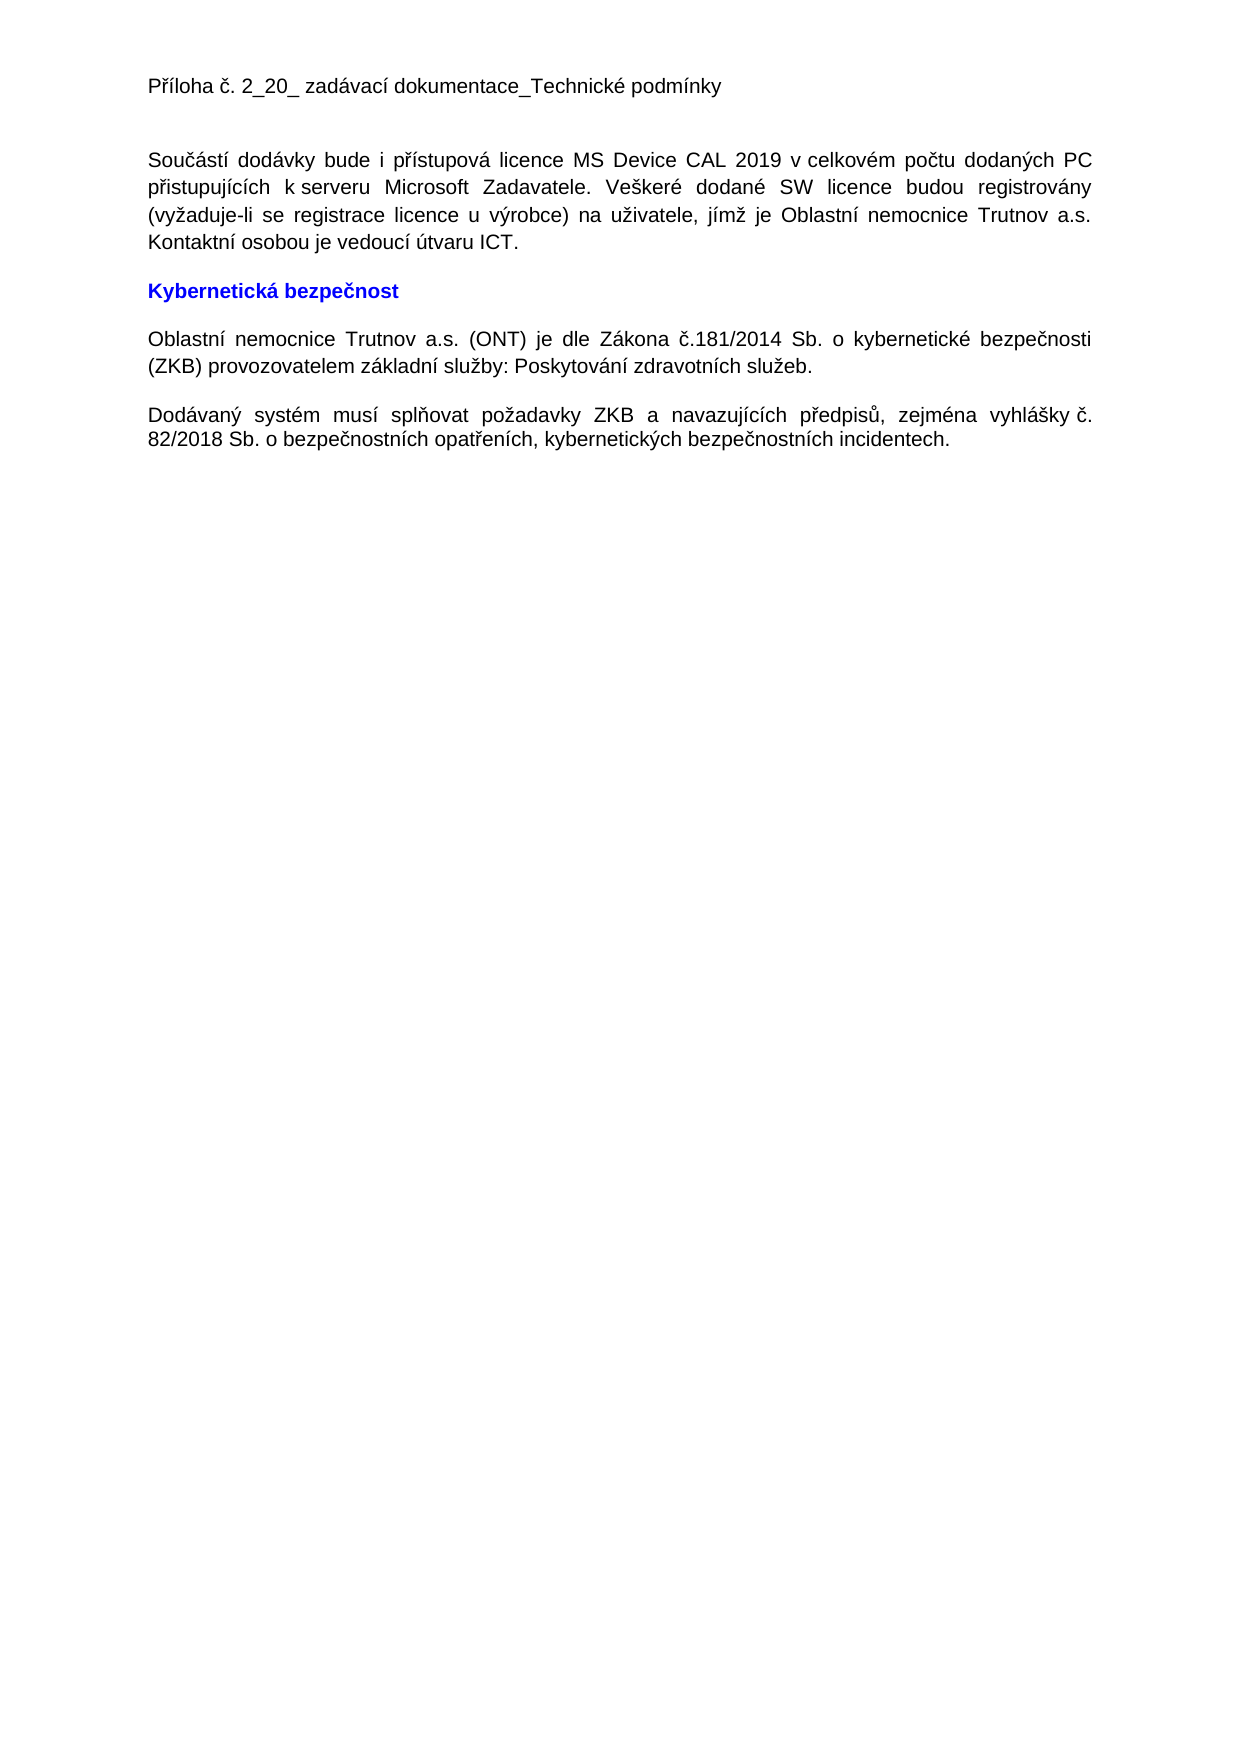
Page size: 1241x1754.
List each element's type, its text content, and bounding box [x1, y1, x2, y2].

text Dodávaný systém musí splňovat požadavky ZKB a navazujících předpisů, zejména vyhlášky č. 82/2018 Sb. o bezpečnostních opatřeních, kybernetických bezpečnostních incidentech. [148, 403, 1093, 451]
text Oblastní nemocnice Trutnov a.s. (ONT) je dle Zákona č.181/2014 Sb. o kybernetické bezpečnosti (ZKB) provozovatelem základní služby: Poskytování zdravotních služeb. [148, 327, 1093, 378]
text Součástí dodávky bude i přístupová licence MS Device CAL 2019 v celkovém počtu dodaných PC přistupujících k serveru Microsoft Zadavatele. Veškeré dodané SW licence budou registrovány (vyžaduje-li se registrace licence u výrobce) na uživatele, jímž je Oblastní nemocnice Trutnov a.s. Kontaktní osobou je vedoucí útvaru ICT. [148, 148, 1093, 254]
text Kybernetická bezpečnost [148, 278, 1093, 302]
